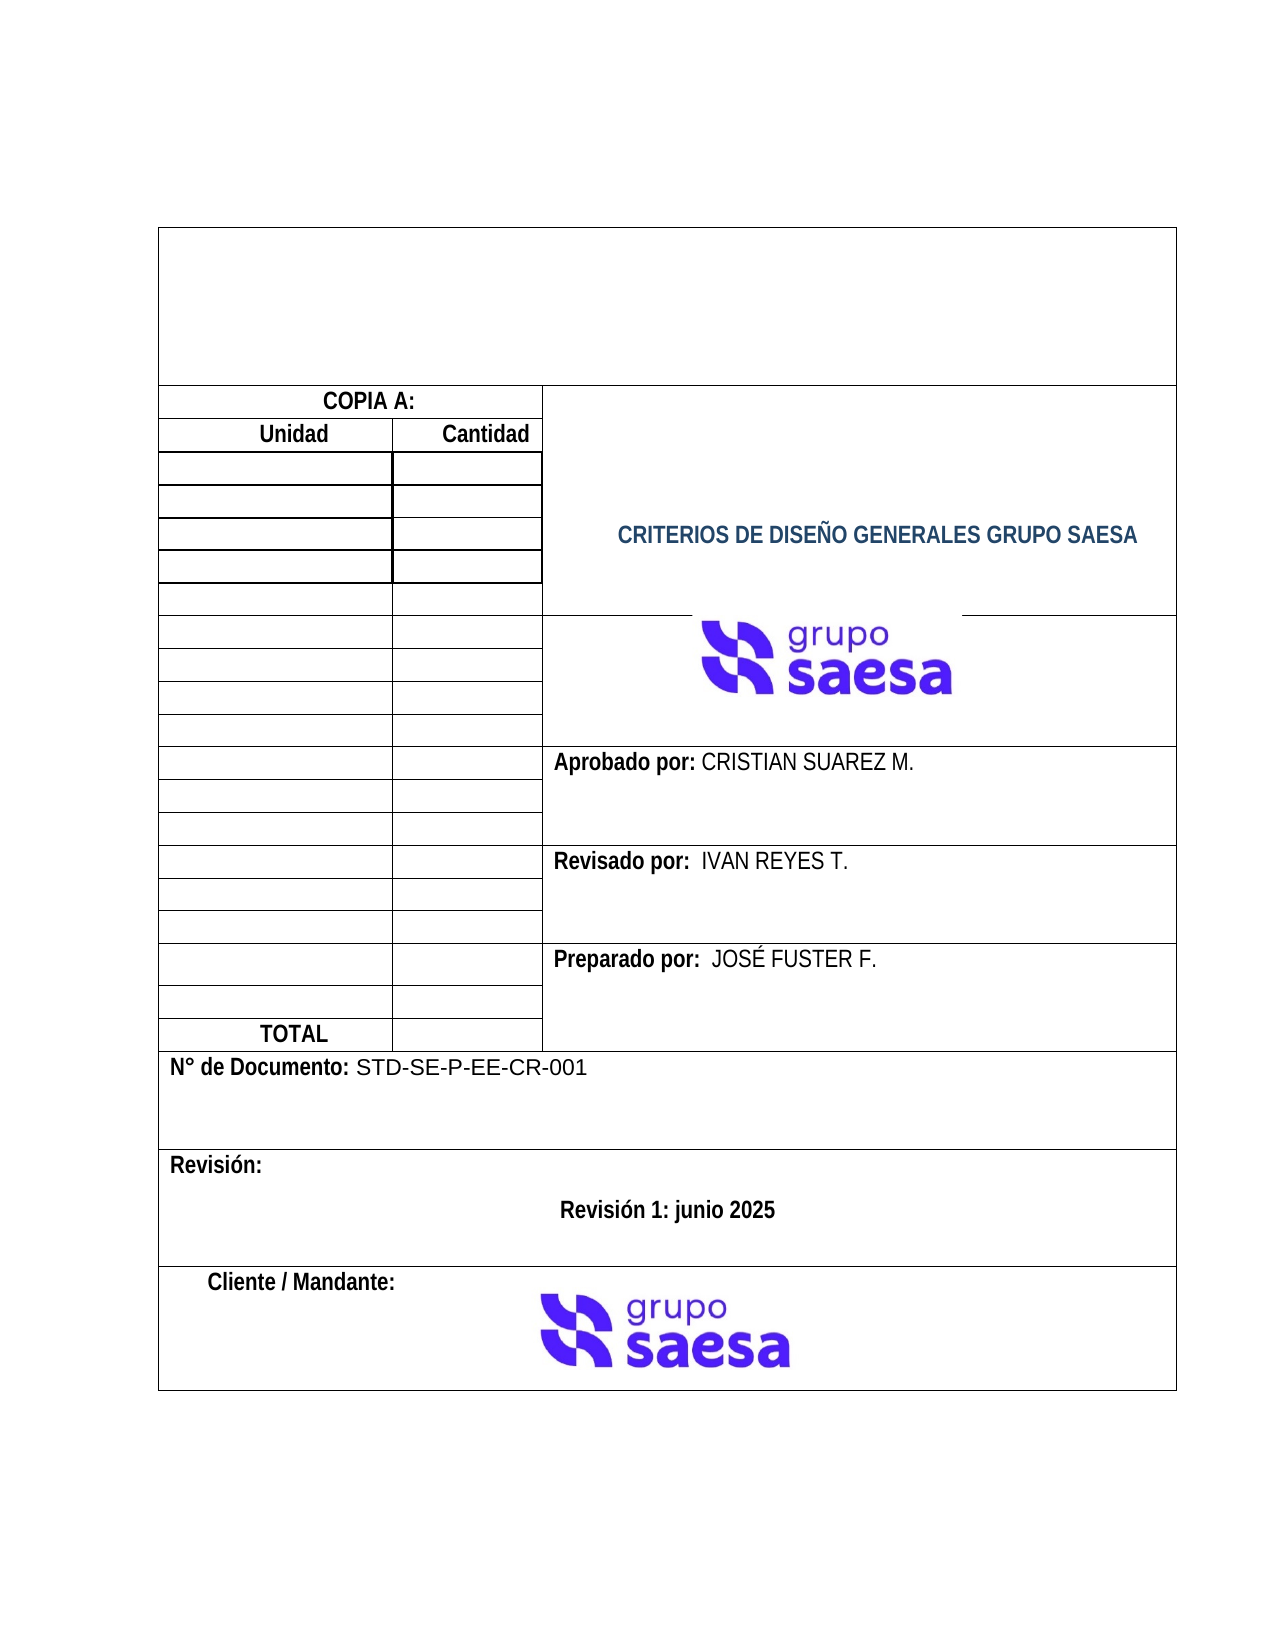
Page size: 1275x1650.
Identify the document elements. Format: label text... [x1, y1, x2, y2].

table_cell [543, 616, 1176, 746]
table_cell CRITERIOS DE DISEÑO GENERALES GRUPO SAESA [543, 386, 1176, 615]
table_cell [393, 780, 542, 812]
table_cell [159, 682, 392, 713]
table_cell [393, 616, 542, 648]
table_cell [394, 518, 541, 549]
table_cell [393, 813, 542, 845]
table_cell [393, 911, 542, 943]
table_cell [159, 986, 392, 1018]
table_cell [159, 813, 392, 845]
table_cell Cantidad [393, 419, 542, 451]
table_cell N° de Documento: STD-SE-P-EE-CR-001 [159, 1052, 1176, 1148]
table_cell [159, 584, 392, 615]
table_cell [159, 649, 392, 681]
picture [531, 1287, 801, 1370]
table_cell COPIA A: [159, 386, 542, 418]
table_cell [393, 1019, 542, 1051]
table_cell [159, 616, 392, 648]
table_cell [159, 486, 391, 517]
table_cell Unidad [159, 419, 392, 451]
table_cell [393, 649, 542, 681]
table_cell [394, 453, 541, 484]
table_cell [393, 584, 542, 615]
table_cell [159, 780, 392, 812]
table_cell [393, 715, 542, 746]
table_cell Preparado por: JOSÉ FUSTER F. [543, 944, 1176, 1051]
table_cell [159, 747, 392, 779]
table_cell [393, 747, 542, 779]
table_cell Revisado por: IVAN REYES T. [543, 846, 1176, 943]
table_cell Cliente / Mandante: [159, 1267, 1176, 1389]
picture [692, 615, 963, 697]
table_cell [393, 986, 542, 1018]
table_cell [159, 944, 392, 985]
table_cell [159, 846, 392, 877]
table_cell [394, 551, 541, 582]
table_cell [394, 486, 541, 517]
table_cell TOTAL [159, 1019, 392, 1051]
table_cell [159, 453, 391, 484]
table_cell [159, 911, 392, 943]
table_cell [159, 715, 392, 746]
table_cell [159, 879, 392, 910]
table_cell [393, 682, 542, 713]
table_cell [393, 879, 542, 910]
table_cell [159, 519, 391, 549]
table_cell [393, 846, 542, 877]
table_header [159, 228, 1176, 385]
table_cell Aprobado por: CRISTIAN SUAREZ M. [543, 747, 1176, 845]
table_cell Revisión: Revisión 1: junio 2025 [159, 1150, 1176, 1266]
table_cell [393, 944, 542, 985]
table_cell [159, 551, 391, 582]
